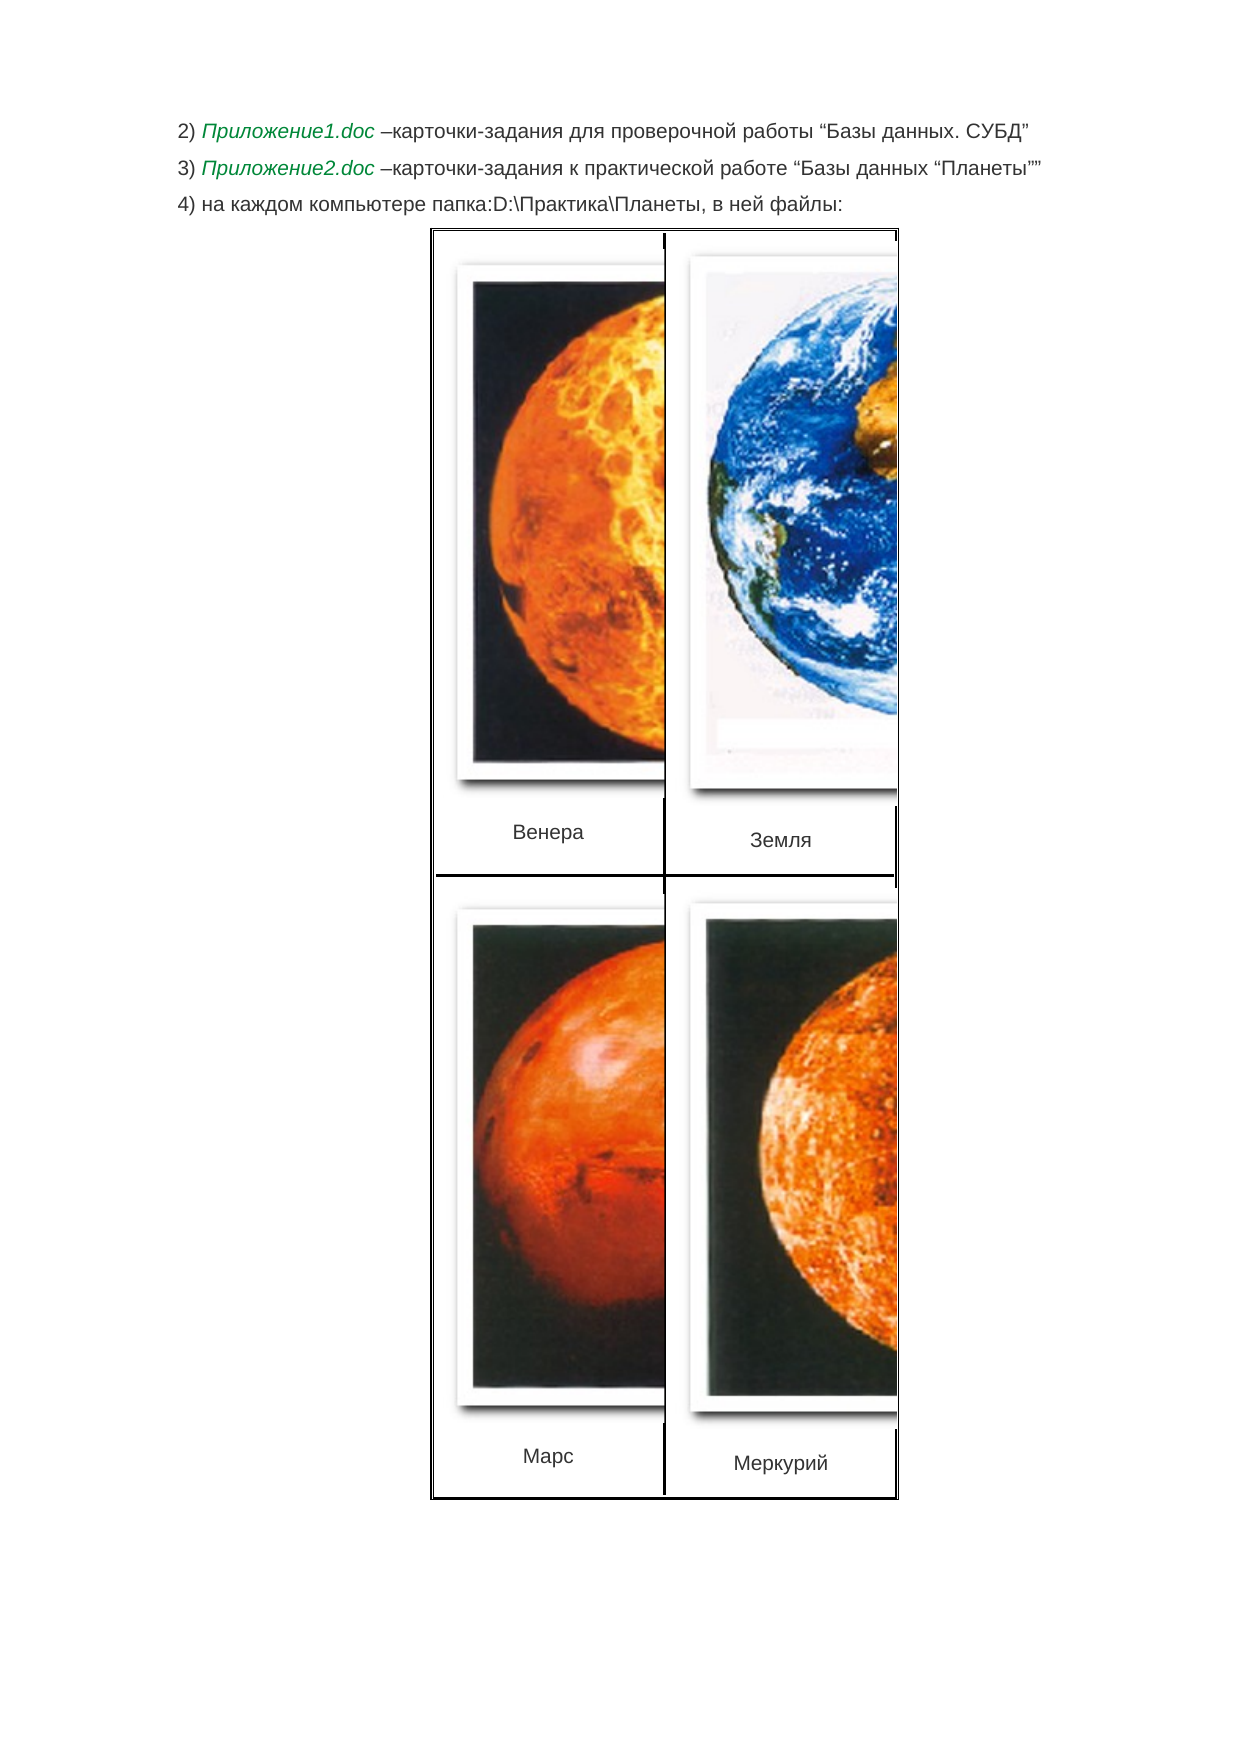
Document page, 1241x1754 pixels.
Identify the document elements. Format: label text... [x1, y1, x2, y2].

picture [675, 241, 897, 806]
text 3) Приложение2.doc –карточки-задания к практической работе “Базы данных “Планеты”” [177, 154, 1152, 179]
picture [442, 249, 665, 798]
table_header Венера [434, 231, 664, 874]
table_cell Марс [434, 874, 664, 1497]
text 2) Приложение1.doc –карточки-задания для проверочной работы “Базы данных. СУБД” [177, 118, 1152, 143]
text 4) на каждом компьютере папка:D:\Практика\Планеты, в ней файлы: [177, 191, 1152, 216]
table_header Земля [664, 231, 895, 874]
picture [675, 888, 897, 1429]
picture [442, 894, 665, 1423]
table_cell Меркурий [664, 874, 895, 1497]
